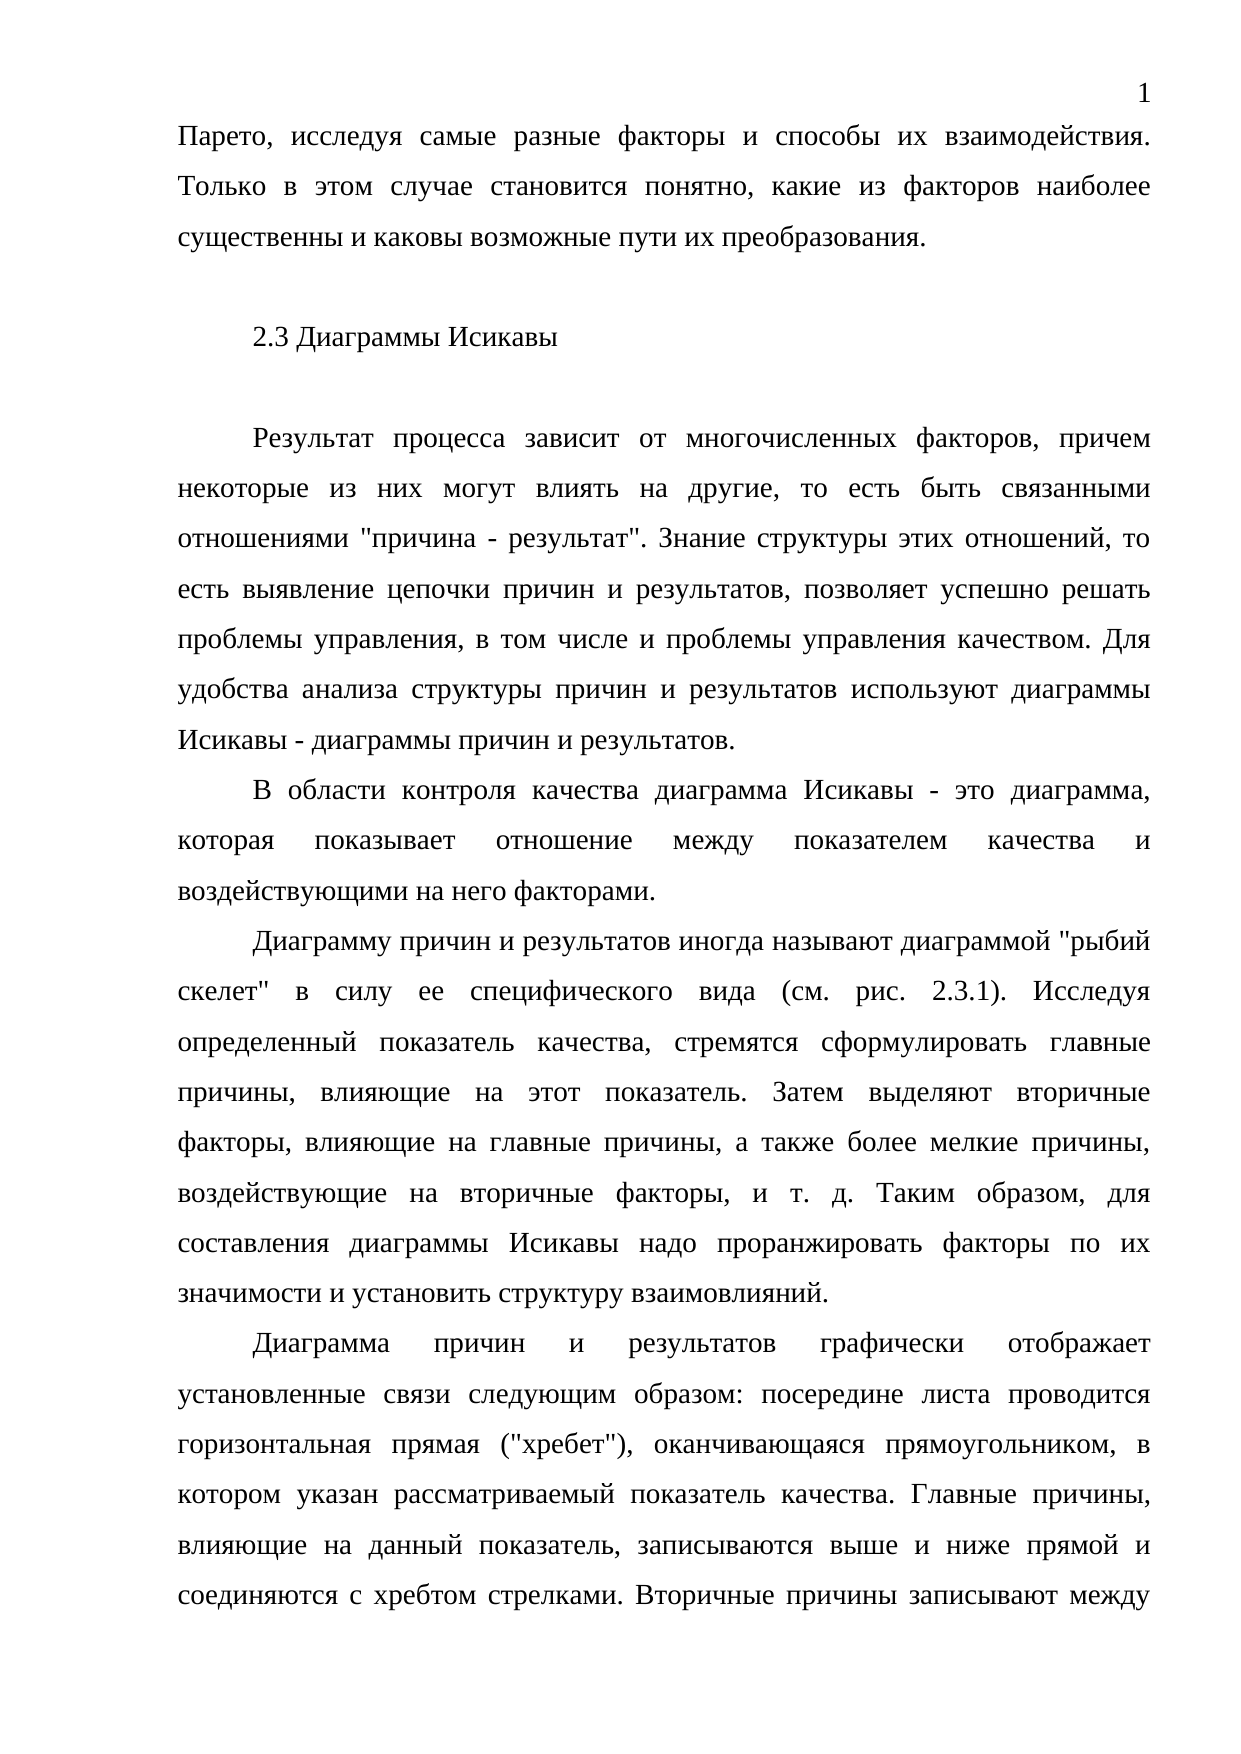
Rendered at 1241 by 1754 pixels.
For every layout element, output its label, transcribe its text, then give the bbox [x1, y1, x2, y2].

text В области контроля качества диаграмма Исикавы - это диаграмма, которая показывает отношение между показателем качества и воздействующими на него факторами. [177, 772, 1152, 906]
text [177, 118, 1152, 252]
text Диаграмму причин и результатов иногда называют диаграммой "рыбий скелет" в силу ее специфического вида (см. рис. 2.3.1). Исследуя определенный показатель качества, стремятся сформулировать главные причины, влияющие на этот показатель. Затем выделяют вторичные факторы, влияющие на главные причины, а также более мелкие причины, воздействующие на вторичные факторы, и т. д. Таким образом, для составления диаграммы Исикавы надо проранжировать факторы по их значимости и установить структуру взаимовлияний. [177, 923, 1152, 1309]
text Результат процесса зависит от многочисленных факторов, причем некоторые из них могут влиять на другие, то есть быть связанными отношениями "причина - результат". Знание структуры этих отношений, то есть выявление цепочки причин и результатов, позволяет успешно решать проблемы управления, в том числе и проблемы управления качеством. Для удобства анализа структуры причин и результатов используют диаграммы Исикавы - диаграммы причин и результатов. [177, 420, 1152, 755]
text 2.3 Диаграммы Исикавы [177, 319, 1152, 353]
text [177, 1326, 1152, 1611]
